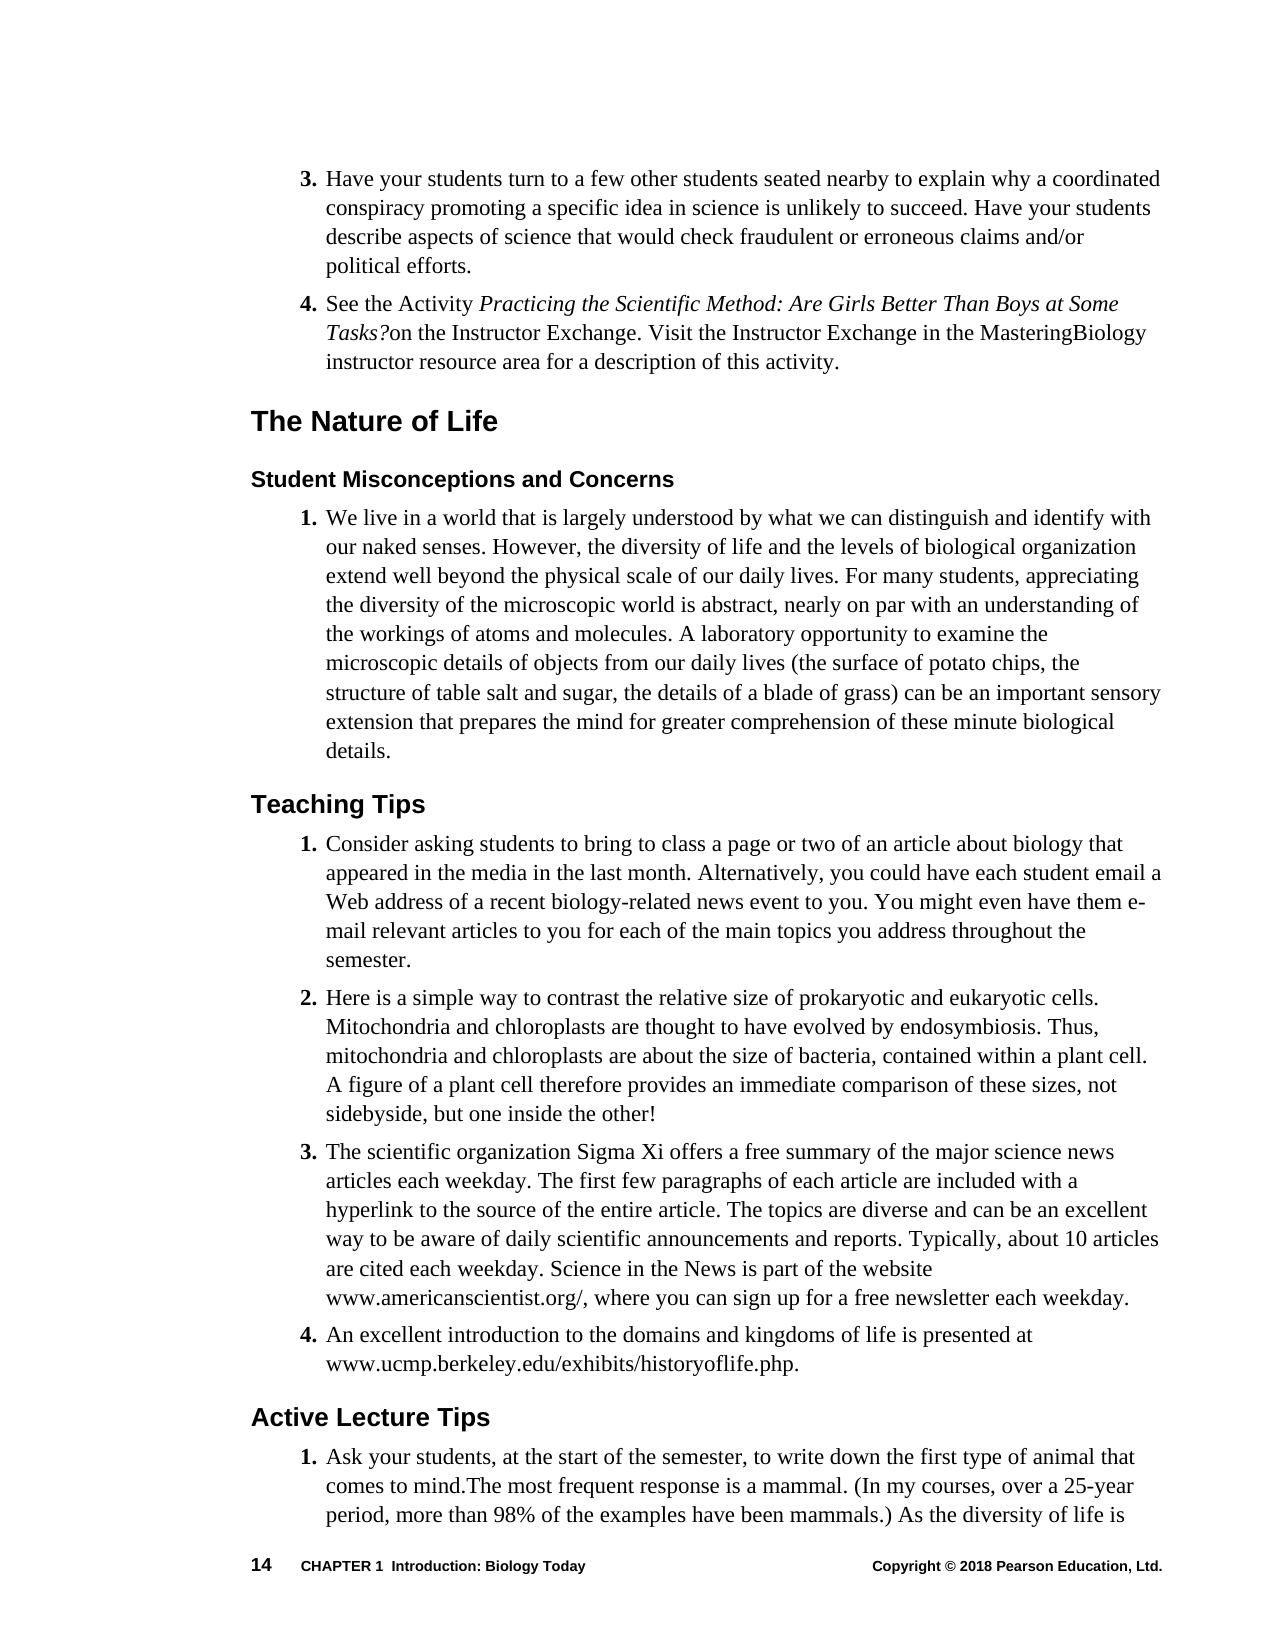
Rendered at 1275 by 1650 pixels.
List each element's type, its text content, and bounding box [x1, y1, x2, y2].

text 3. Have your students turn to a few other students seated nearby to explain why a coordinated conspiracy promoting a specific idea in science is unlikely to succeed. Have your students describe aspects of science that would check fraudulent or erroneous claims and/or political efforts. [300, 162, 1162, 279]
text Student Misconceptions and Concerns [251, 462, 1162, 492]
text 1. Consider asking students to bring to class a page or two of an article about biology that appeared in the media in the last month. Alternatively, you could have each student email a Web address of a recent biology-related news event to you. You might even have them e-mail relevant articles to you for each of the main topics you address throughout the semester. [300, 827, 1162, 973]
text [300, 1440, 1162, 1528]
text The Nature of Life [251, 404, 1162, 437]
text 4. See the Activity Practicing the Scientific Method: Are Girls Better Than Boys at Some Tasks?on the Instructor Exchange. Visit the Instructor Exchange in the MasteringBiology instructor resource area for a description of this activity. [300, 287, 1162, 374]
text Active Lecture Tips [251, 1402, 1162, 1432]
text 1. We live in a world that is largely understood by what we can distinguish and identify with our naked senses. However, the diversity of life and the levels of biological organization extend well beyond the physical scale of our daily lives. For many students, appreciating the diversity of the microscopic world is abstract, nearly on par with an understanding of the workings of atoms and molecules. A laboratory opportunity to examine the microscopic details of objects from our daily lives (the surface of potato chips, the structure of table salt and sugar, the details of a blade of grass) can be an important sensory extension that prepares the mind for greater comprehension of these minute biological details. [300, 501, 1162, 763]
text 3. The scientific organization Sigma Xi offers a free summary of the major science news articles each weekday. The first few paragraphs of each article are included with a hyperlink to the source of the entire article. The topics are diverse and can be an excellent way to be aware of daily scientific announcements and reports. Typically, about 10 articles are cited each weekday. Science in the News is part of the website www.americanscientist.org/, where you can sign up for a free newsletter each weekday. [300, 1135, 1162, 1310]
text 4. An excellent introduction to the domains and kingdoms of life is presented at www.ucmp.berkeley.edu/exhibits/historyoflife.php. [300, 1318, 1162, 1377]
text 2. Here is a simple way to contrast the relative size of prokaryotic and eukaryotic cells. Mitochondria and chloroplasts are thought to have evolved by endosymbiosis. Thus, mitochondria and chloroplasts are about the size of bacteria, contained within a plant cell. A figure of a plant cell therefore provides an immediate comparison of these sizes, not sidebyside, but one inside the other! [300, 981, 1162, 1127]
text Teaching Tips [251, 788, 1162, 818]
